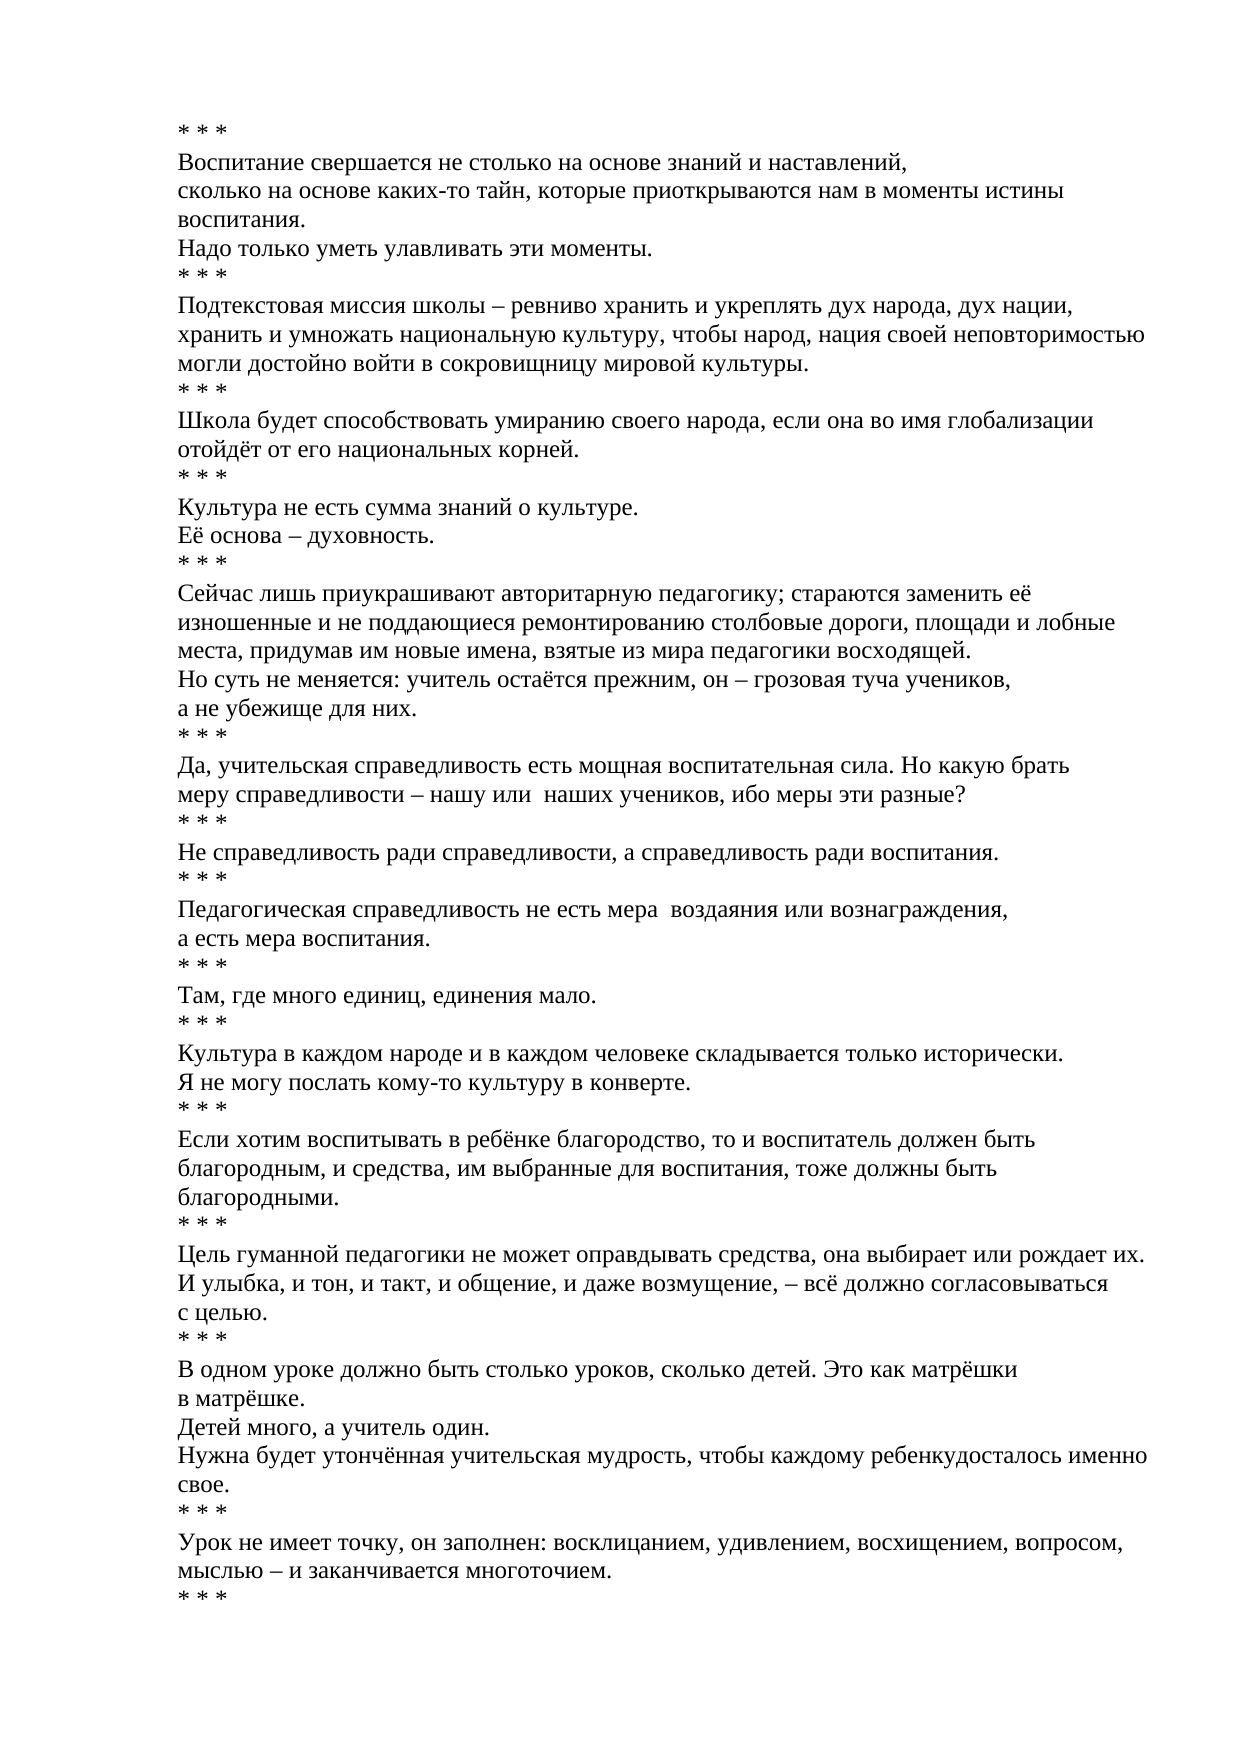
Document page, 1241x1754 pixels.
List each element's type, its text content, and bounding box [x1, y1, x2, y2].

text Культура не есть сумма знаний о культуре. [177, 492, 1152, 521]
text И улыбка, и тон, и такт, и общение, и даже возмущение, – всё должно согласовываться с целью. [177, 1268, 1152, 1326]
text * * * [177, 463, 1152, 492]
text * * * [177, 1096, 1152, 1124]
text * * * [177, 377, 1152, 406]
text а есть мера воспитания. [177, 923, 1152, 952]
text * * * [177, 808, 1152, 837]
text Если хотим воспитывать в ребёнке благородство, то и воспитатель должен быть благородным, и средства, им выбранные для воспитания, тоже должны быть благородными. [177, 1124, 1152, 1211]
text Урок не имеет точку, он заполнен: восклицанием, удивлением, восхищением, вопросом, мыслью – и заканчивается многоточием. [177, 1527, 1152, 1584]
text сколько на основе каких-то тайн, которые приоткрываются нам в моменты истины воспитания. [177, 176, 1152, 233]
text Школа будет способствовать умиранию своего народа, если она во имя глобализации отойдёт от его национальных корней. [177, 406, 1152, 463]
text * * * [177, 118, 1152, 147]
text * * * [177, 952, 1152, 981]
text Её основа – духовность. [177, 521, 1152, 549]
text Там, где много единиц, единения мало. [177, 981, 1152, 1009]
text Нужна будет утончённая учительская мудрость, чтобы каждому ребенкудосталось именно свое. [177, 1441, 1152, 1498]
text * * * [177, 549, 1152, 578]
text могли достойно войти в сокровищницу мировой культуры. [177, 348, 1152, 377]
text * * * [177, 1326, 1152, 1354]
text Не справедливость ради справедливости, а справедливость ради воспитания. [177, 837, 1152, 866]
text * * * [177, 1498, 1152, 1527]
text Педагогическая справедливость не есть мера воздаяния или вознаграждения, [177, 894, 1152, 923]
text Но суть не меняется: учитель остаётся прежним, он – грозовая туча учеников, а не убежище для них. [177, 664, 1152, 722]
text Подтекстовая миссия школы – ревниво хранить и укреплять дух народа, дух нации, [177, 291, 1152, 319]
text Да, учительская справедливость есть мощная воспитательная сила. Но какую брать [177, 751, 1152, 779]
text * * * [177, 1009, 1152, 1038]
text * * * [177, 1211, 1152, 1239]
text Сейчас лишь приукрашивают авторитарную педагогику; стараются заменить её изношенные и не поддающиеся ремонтированию столбовые дороги, площади и лобные места, придумав им новые имена, взятые из мира педагогики восходящей. [177, 578, 1152, 664]
text * * * [177, 722, 1152, 751]
text Культура в каждом народе и в каждом человеке складывается только исторически. [177, 1038, 1152, 1067]
text Детей много, а учитель один. [177, 1412, 1152, 1441]
text Надо только уметь улавливать эти моменты. [177, 233, 1152, 262]
text Воспитание свершается не столько на основе знаний и наставлений, [177, 147, 1152, 176]
text Цель гуманной педагогики не может оправдывать средства, она выбирает или рождает их. [177, 1239, 1152, 1268]
text хранить и умножать национальную культуру, чтобы народ, нация своей неповторимостью [177, 319, 1152, 348]
text * * * [177, 262, 1152, 291]
text меру справедливости – нашу или наших учеников, ибо меры эти разные? [177, 779, 1152, 808]
text В одном уроке должно быть столько уроков, сколько детей. Это как матрёшки в матрёшке. [177, 1354, 1152, 1412]
text * * * [177, 1584, 1152, 1613]
text * * * [177, 866, 1152, 894]
text Я не могу послать кому-то культуру в конверте. [177, 1067, 1152, 1096]
